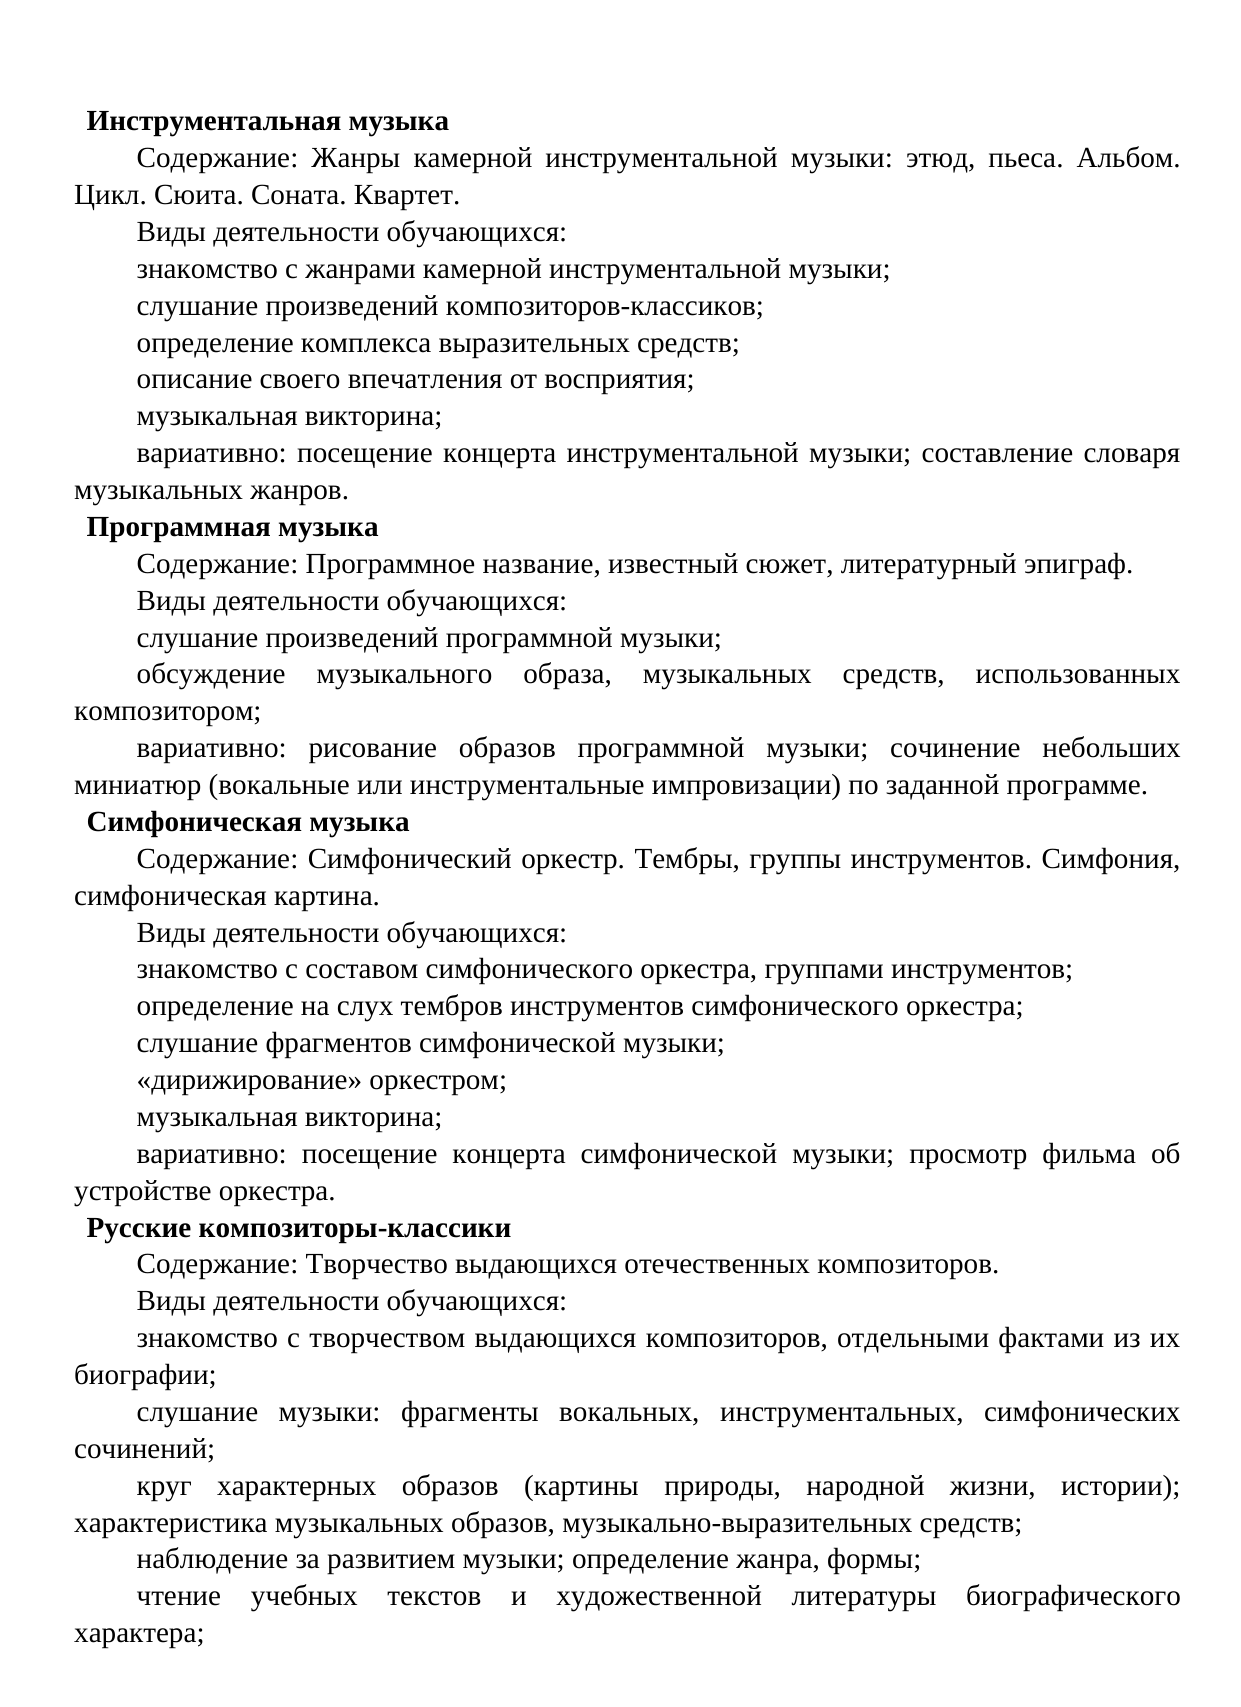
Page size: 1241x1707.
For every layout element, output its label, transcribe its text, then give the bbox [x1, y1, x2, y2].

text определение комплекса выразительных средств; [74, 325, 1181, 358]
text вариативно: рисование образов программной музыки; сочинение небольших миниатюр (вокальные или инструментальные импровизации) по заданной программе. [74, 730, 1181, 801]
text определение на слух тембров инструментов симфонического оркестра; [74, 988, 1181, 1022]
text обсуждение музыкального образа, музыкальных средств, использованных композитором; [74, 657, 1181, 727]
text музыкальная викторина; [74, 398, 1181, 432]
text вариативно: посещение концерта симфонической музыки; просмотр фильма об устройстве оркестра. [74, 1136, 1181, 1206]
text «дирижирование» оркестром; [74, 1062, 1181, 1096]
text чтение учебных текстов и художественной литературы биографического характера; [74, 1578, 1181, 1649]
text слушание музыки: фрагменты вокальных, инструментальных, симфонических сочинений; [74, 1394, 1181, 1464]
text Содержание: Творчество выдающихся отечественных композиторов. [74, 1247, 1181, 1280]
text круг характерных образов (картины природы, народной жизни, истории); характеристика музыкальных образов, музыкально-выразительных средств; [74, 1468, 1181, 1538]
text музыкальная викторина; [74, 1099, 1181, 1133]
text Виды деятельности обучающихся: [74, 915, 1181, 948]
text наблюдение за развитием музыки; определение жанра, формы; [74, 1542, 1181, 1575]
text знакомство с жанрами камерной инструментальной музыки; [74, 251, 1181, 284]
text Инструментальная музыка [86, 103, 1181, 137]
text знакомство с составом симфонического оркестра, группами инструментов; [74, 952, 1181, 985]
text Русские композиторы-классики [86, 1210, 1181, 1243]
text слушание фрагментов симфонической музыки; [74, 1025, 1181, 1059]
text слушание произведений программной музыки; [74, 620, 1181, 653]
text слушание произведений композиторов-классиков; [74, 288, 1181, 321]
text Содержание: Программное название, известный сюжет, литературный эпиграф. [74, 546, 1181, 579]
text Содержание: Жанры камерной инструментальной музыки: этюд, пьеса. Альбом. Цикл. Сюита. Соната. Квартет. [74, 140, 1181, 211]
text Виды деятельности обучающихся: [74, 583, 1181, 616]
text знакомство с творчеством выдающихся композиторов, отдельными фактами из их биографии; [74, 1320, 1181, 1391]
text Содержание: Симфонический оркестр. Тембры, группы инструментов. Симфония, симфоническая картина. [74, 841, 1181, 911]
text описание своего впечатления от восприятия; [74, 362, 1181, 395]
text Программная музыка [86, 509, 1181, 543]
text Виды деятельности обучающихся: [74, 214, 1181, 248]
text Симфоническая музыка [86, 804, 1181, 838]
text Виды деятельности обучающихся: [74, 1283, 1181, 1317]
text вариативно: посещение концерта инструментальной музыки; составление словаря музыкальных жанров. [74, 435, 1181, 506]
